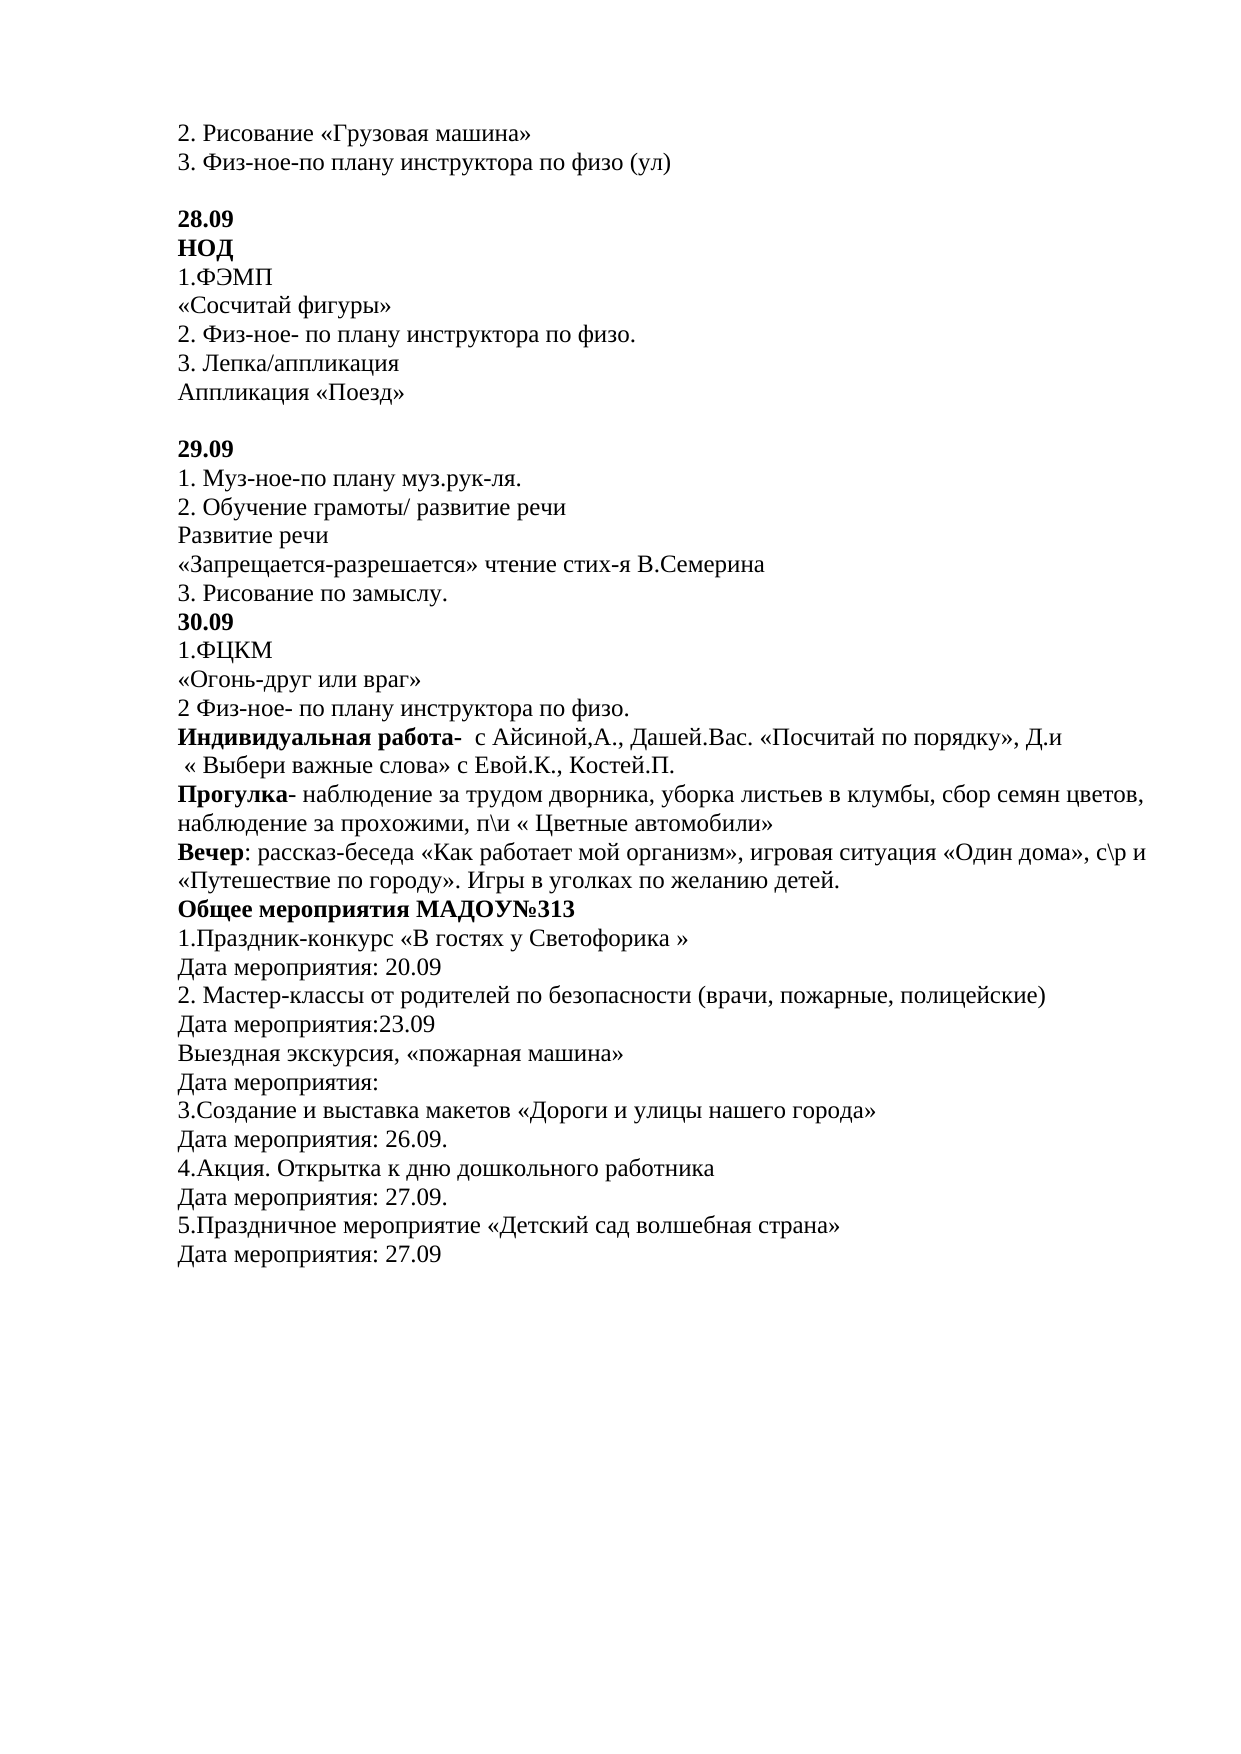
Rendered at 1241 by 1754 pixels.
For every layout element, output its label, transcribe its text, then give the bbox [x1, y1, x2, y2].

text 1.ФЭМП [177, 262, 1152, 291]
text 2. Рисование «Грузовая машина» [177, 118, 1152, 147]
text 1. Муз-ное-по плану муз.рук-ля. [177, 463, 1152, 492]
text 2. Физ-ное- по плану инструктора по физо. [177, 319, 1152, 348]
text 5.Праздничное мероприятие «Детский сад волшебная страна» [177, 1211, 1152, 1239]
text «Сосчитай фигуры» [177, 291, 1152, 319]
text Индивидуальная работа- с Айсиной,А., Дашей.Вас. «Посчитай по порядку», Д.и [177, 722, 1152, 751]
text Выездная экскурсия, «пожарная машина» [177, 1038, 1152, 1067]
text 4.Акция. Открытка к дню дошкольного работника [177, 1153, 1152, 1182]
text 3. Лепка/аппликация [177, 348, 1152, 377]
text 3. Рисование по замыслу. [177, 578, 1152, 607]
text Развитие речи [177, 521, 1152, 549]
text Аппликация «Поезд» [177, 377, 1152, 406]
text 30.09 [177, 607, 1152, 636]
text 2. Обучение грамоты/ развитие речи [177, 492, 1152, 521]
text НОД [177, 233, 1152, 262]
text Вечер: рассказ-беседа «Как работает мой организм», игровая ситуация «Один дома», с\р и «Путешествие по городу». Игры в уголках по желанию детей. [177, 837, 1152, 894]
text 28.09 [177, 204, 1152, 233]
text Дата мероприятия: 27.09. [177, 1182, 1152, 1211]
text Общее мероприятия МАДОУ№313 [177, 894, 1152, 923]
text Дата мероприятия: [177, 1067, 1152, 1096]
text « Выбери важные слова» с Евой.К., Костей.П. Прогулка- наблюдение за трудом дворника, уборка листьев в клумбы, сбор семян цветов, наблюдение за прохожими, п\и « Цветные автомобили» [177, 751, 1152, 837]
text Дата мероприятия: 26.09. [177, 1124, 1152, 1153]
text 29.09 [177, 434, 1152, 463]
text Дата мероприятия:23.09 [177, 1009, 1152, 1038]
text 3.Создание и выставка макетов «Дороги и улицы нашего города» [177, 1096, 1152, 1124]
text «Огонь-друг или враг» [177, 664, 1152, 693]
text 2 Физ-ное- по плану инструктора по физо. [177, 693, 1152, 722]
text 3. Физ-ное-по плану инструктора по физо (ул) [177, 147, 1152, 176]
text «Запрещается-разрешается» чтение стих-я В.Семерина [177, 549, 1152, 578]
text 2. Мастер-классы от родителей по безопасности (врачи, пожарные, полицейские) [177, 981, 1152, 1009]
text 1.ФЦКМ [177, 636, 1152, 664]
text Дата мероприятия: 20.09 [177, 952, 1152, 981]
text 1.Праздник-конкурс «В гостях у Светофорика » [177, 923, 1152, 952]
text Дата мероприятия: 27.09 [177, 1239, 1152, 1268]
